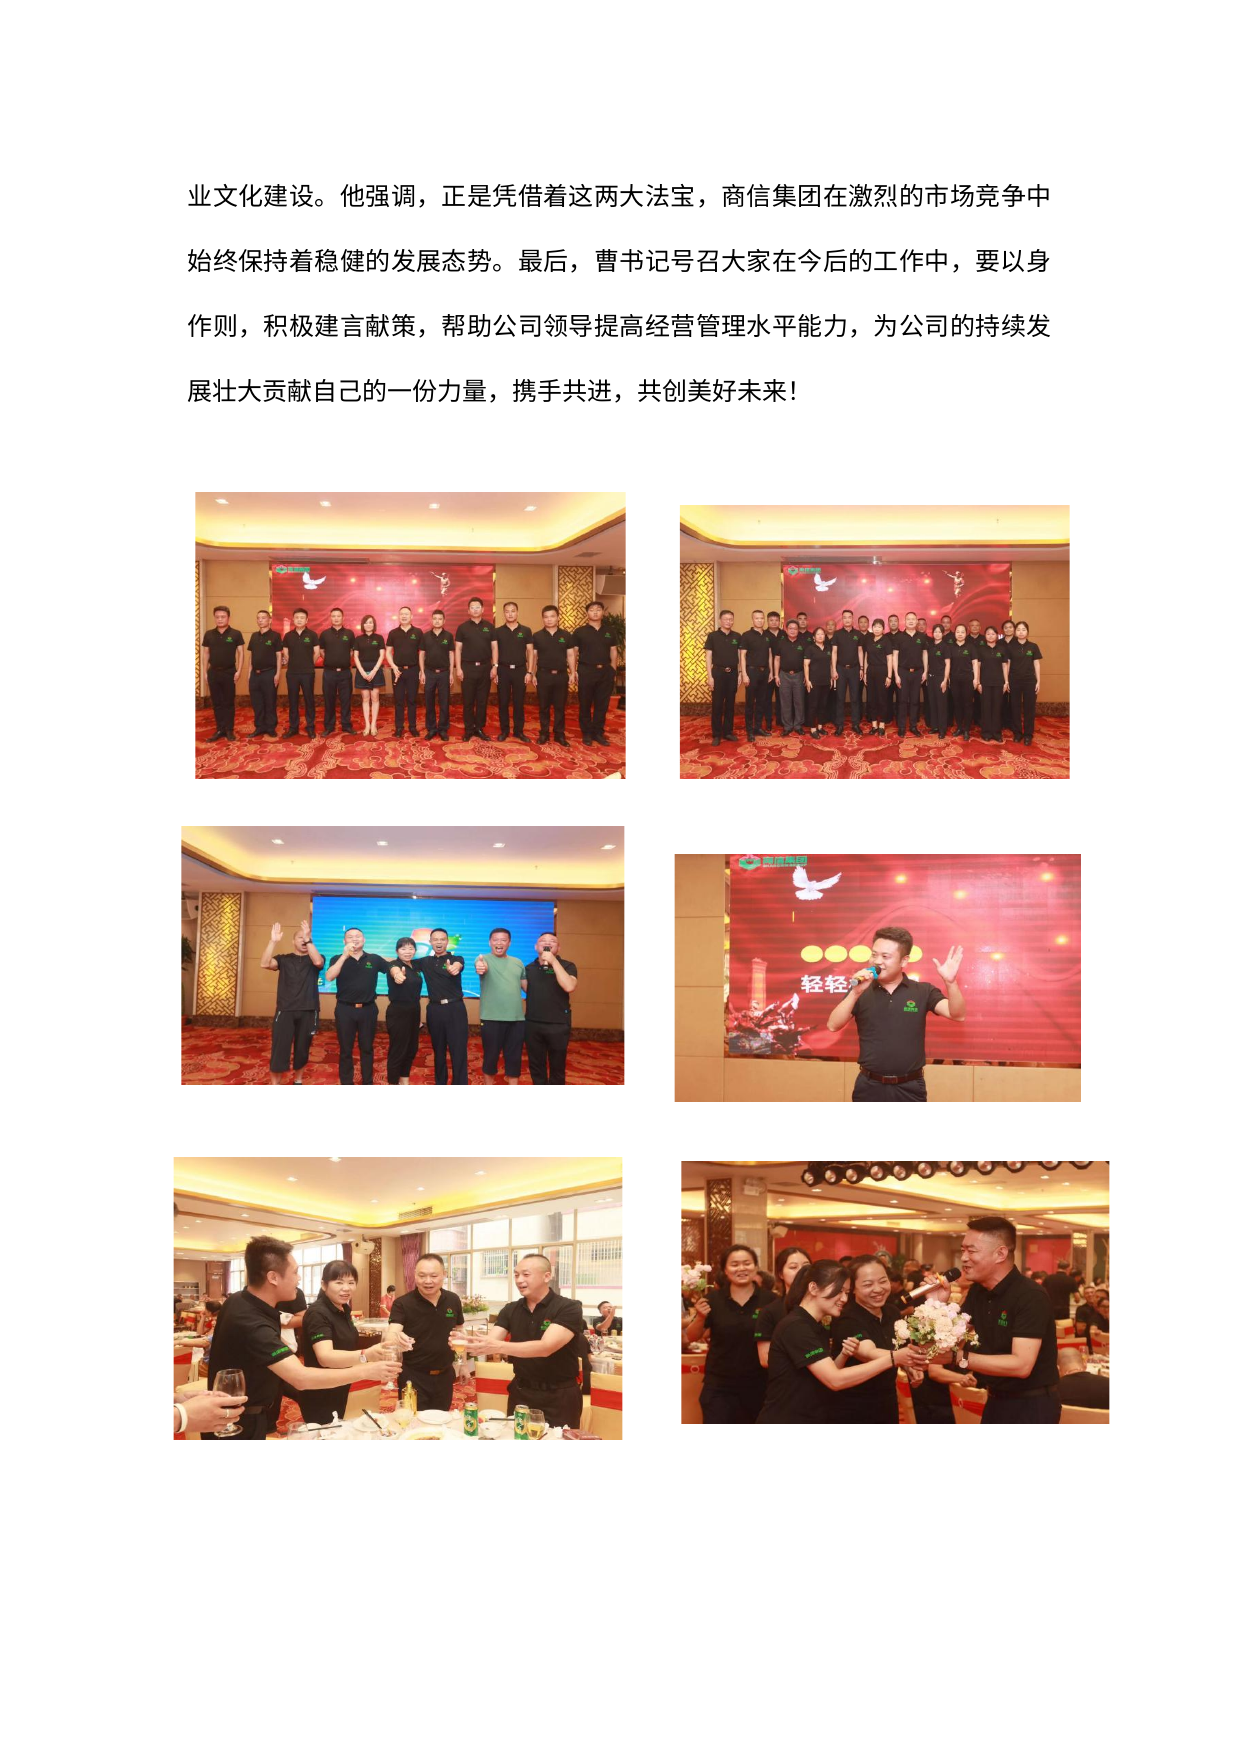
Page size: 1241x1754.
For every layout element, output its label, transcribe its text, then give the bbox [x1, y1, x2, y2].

picture [681, 1161, 1110, 1424]
picture [173, 1157, 623, 1440]
picture [674, 854, 1081, 1102]
picture [181, 826, 625, 1085]
picture [195, 492, 626, 779]
picture [679, 505, 1070, 779]
